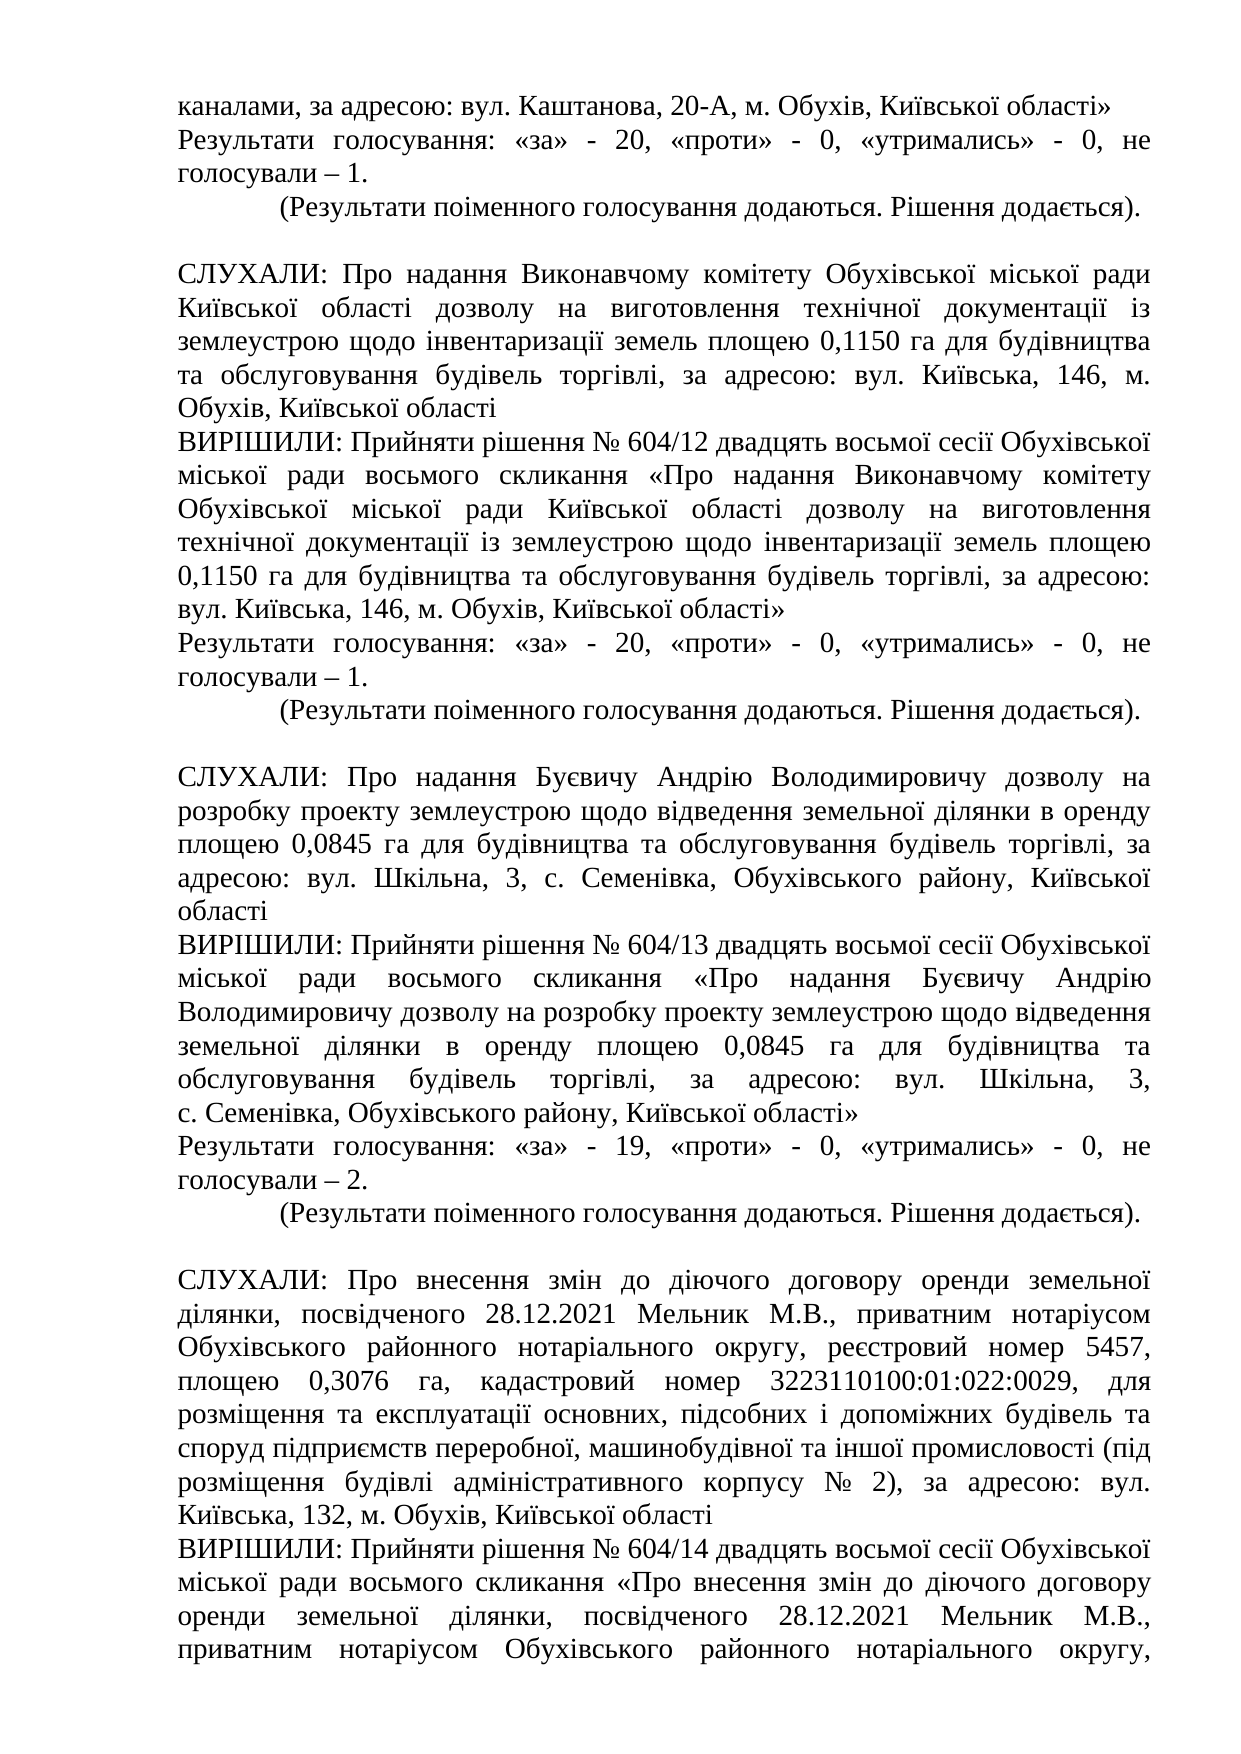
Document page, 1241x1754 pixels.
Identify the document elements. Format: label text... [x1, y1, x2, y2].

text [177, 1531, 1152, 1665]
subtitle Результати голосування: «за» - 19, «проти» - 0, «утримались» - 0, не голосували – 2. [177, 1128, 1152, 1195]
subtitle Результати голосування: «за» - 20, «проти» - 0, «утримались» - 0, не голосували – 1. [177, 122, 1152, 189]
subtitle (Результати поіменного голосування додаються. Рішення додається). [177, 1195, 1152, 1229]
text СЛУХАЛИ: Про внесення змін до діючого договору оренди земельної ділянки, посвідченого 28.12.2021 Мельник М.В., приватним нотаріусом Обухівського районного нотаріального округу, реєстровий номер 5457, площею 0,3076 га, кадастровий номер 3223110100:01:022:0029, для розміщення та експлуатації основних, підсобних і допоміжних будівель та споруд підприємств переробної, машинобудівної та іншої промисловості (під розміщення будівлі адміністративного корпусу № 2), за адресою: вул. Київська, 132, м. Обухів, Київської області [177, 1262, 1152, 1531]
text ВИРІШИЛИ: Прийняти рішення № 604/12 двадцять восьмої сесії Обухівської міської ради восьмого скликання «Про надання Виконавчому комітету Обухівської міської ради Київської області дозволу на виготовлення технічної документації із землеустрою щодо інвентаризації земель площею 0,1150 га для будівництва та обслуговування будівель торгівлі, за адресою: вул. Київська, 146, м. Обухів, Київської області» [177, 424, 1152, 625]
text СЛУХАЛИ: Про надання Виконавчому комітету Обухівської міської ради Київської області дозволу на виготовлення технічної документації із землеустрою щодо інвентаризації земель площею 0,1150 га для будівництва та обслуговування будівель торгівлі, за адресою: вул. Київська, 146, м. Обухів, Київської області [177, 256, 1152, 424]
text СЛУХАЛИ: Про надання Буєвичу Андрію Володимировичу дозволу на розробку проекту землеустрою щодо відведення земельної ділянки в оренду площею 0,0845 га для будівництва та обслуговування будівель торгівлі, за адресою: вул. Шкільна, 3, с. Семенівка, Обухівського району, Київської області [177, 759, 1152, 927]
subtitle (Результати поіменного голосування додаються. Рішення додається). [177, 189, 1152, 223]
subtitle Результати голосування: «за» - 20, «проти» - 0, «утримались» - 0, не голосували – 1. [177, 625, 1152, 692]
subtitle (Результати поіменного голосування додаються. Рішення додається). [177, 692, 1152, 726]
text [177, 88, 1152, 122]
text ВИРІШИЛИ: Прийняти рішення № 604/13 двадцять восьмої сесії Обухівської міської ради восьмого скликання «Про надання Буєвичу Андрію Володимировичу дозволу на розробку проекту землеустрою щодо відведення земельної ділянки в оренду площею 0,0845 га для будівництва та обслуговування будівель торгівлі, за адресою: вул. Шкільна, 3, с. Семенівка, Обухівського району, Київської області» [177, 927, 1152, 1128]
